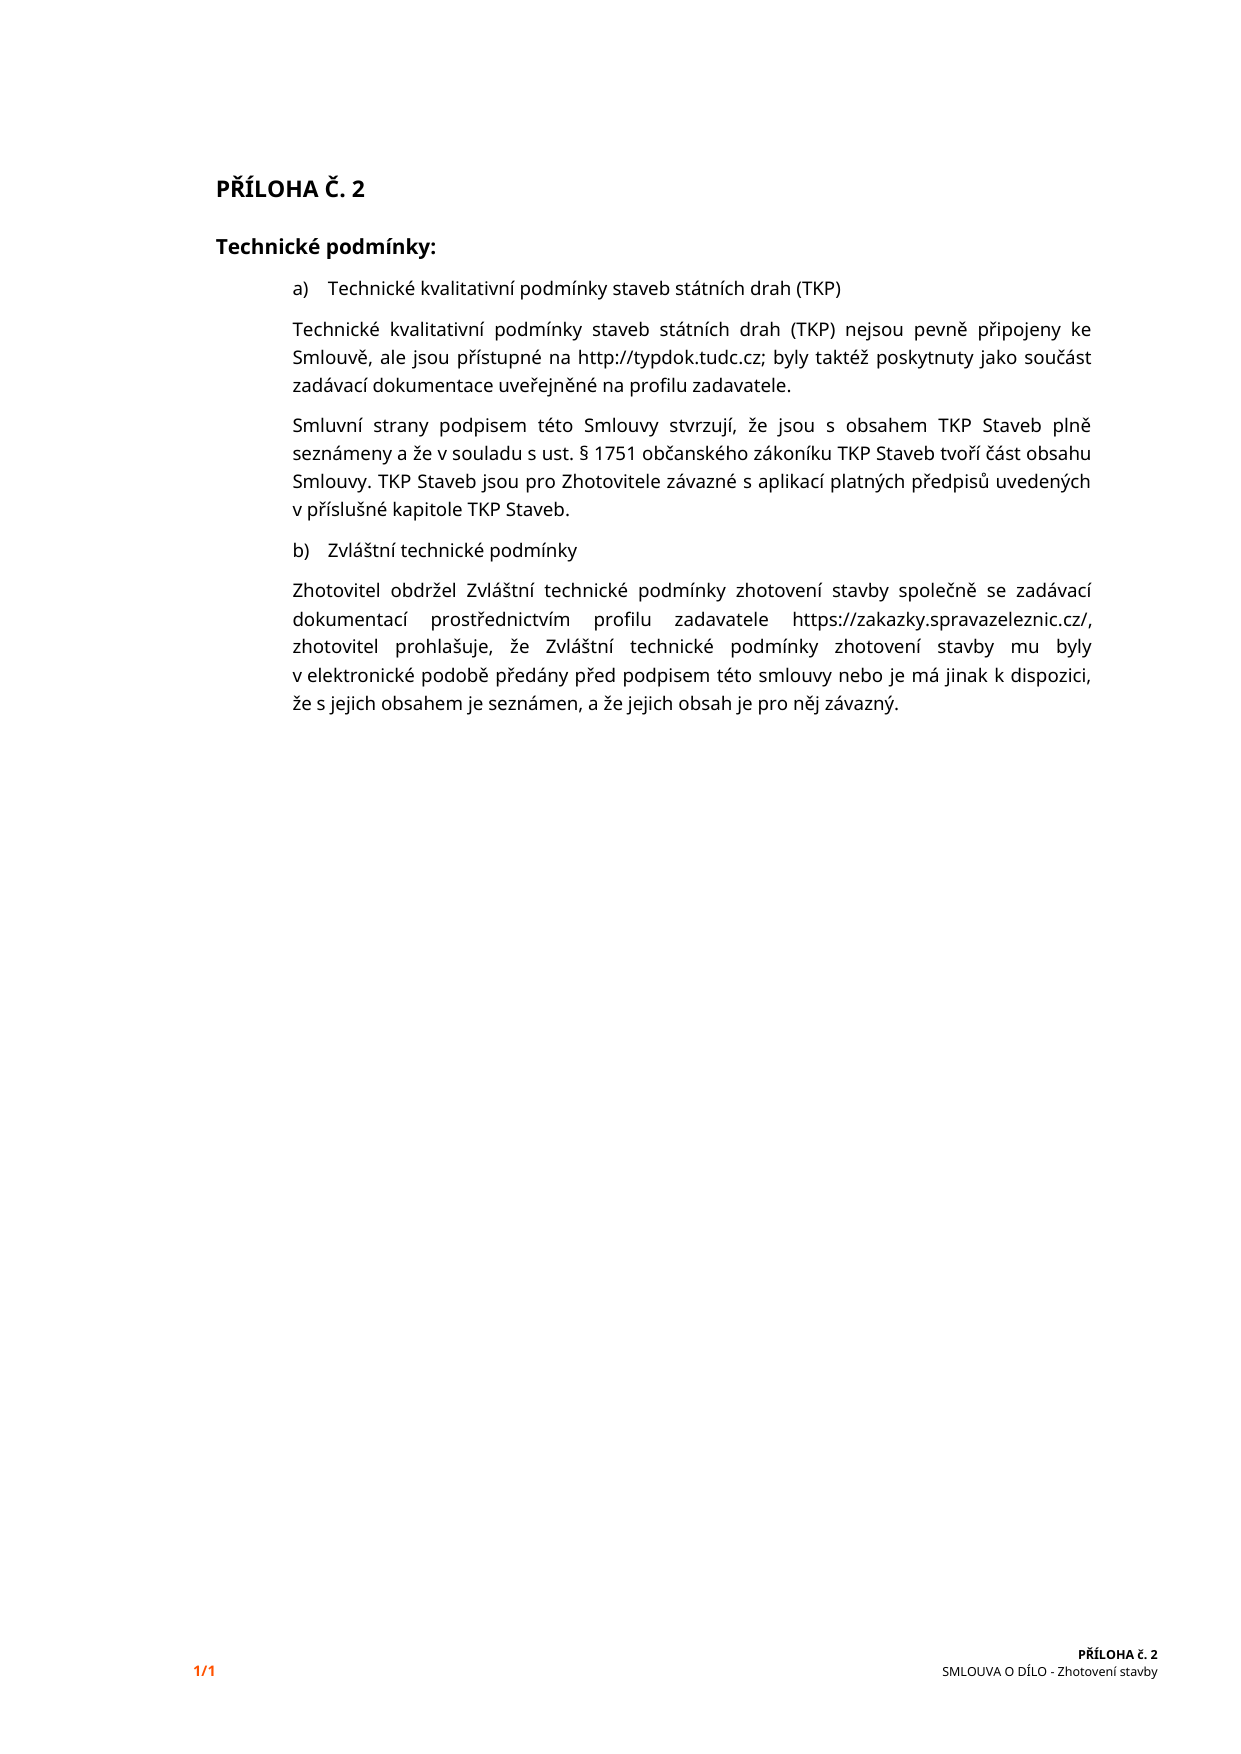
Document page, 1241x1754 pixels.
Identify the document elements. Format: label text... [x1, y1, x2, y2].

text Smluvní strany podpisem této Smlouvy stvrzují, že jsou s obsahem TKP Staveb plně seznámeny a že v souladu s ust. § 1751 občanského zákoníku TKP Staveb tvoří část obsahu Smlouvy. TKP Staveb jsou pro Zhotovitele závazné s aplikací platných předpisů uvedených v příslušné kapitole TKP Staveb. [292, 413, 1093, 522]
text Technické podmínky: [216, 232, 1093, 260]
list Technické kvalitativní podmínky staveb státních drah (TKP) [292, 276, 1093, 301]
list Zvláštní technické podmínky [292, 537, 1093, 563]
text Technické kvalitativní podmínky staveb státních drah (TKP) nejsou pevně připojeny ke Smlouvě, ale jsou přístupné na http://typdok.tudc.cz; byly taktéž poskytnuty jako součást zadávací dokumentace uveřejněné na profilu zadavatele. [292, 316, 1093, 398]
text Zhotovitel obdržel Zvláštní technické podmínky zhotovení stavby společně se zadávací dokumentací prostřednictvím profilu zadavatele https://zakazky.spravazeleznic.cz/, zhotovitel prohlašuje, že Zvláštní technické podmínky zhotovení stavby mu byly v elektronické podobě předány před podpisem této smlouvy nebo je má jinak k dispozici, že s jejich obsahem je seznámen, a že jejich obsah je pro něj závazný. [292, 578, 1093, 715]
text Příloha č. 2 [216, 172, 1093, 204]
